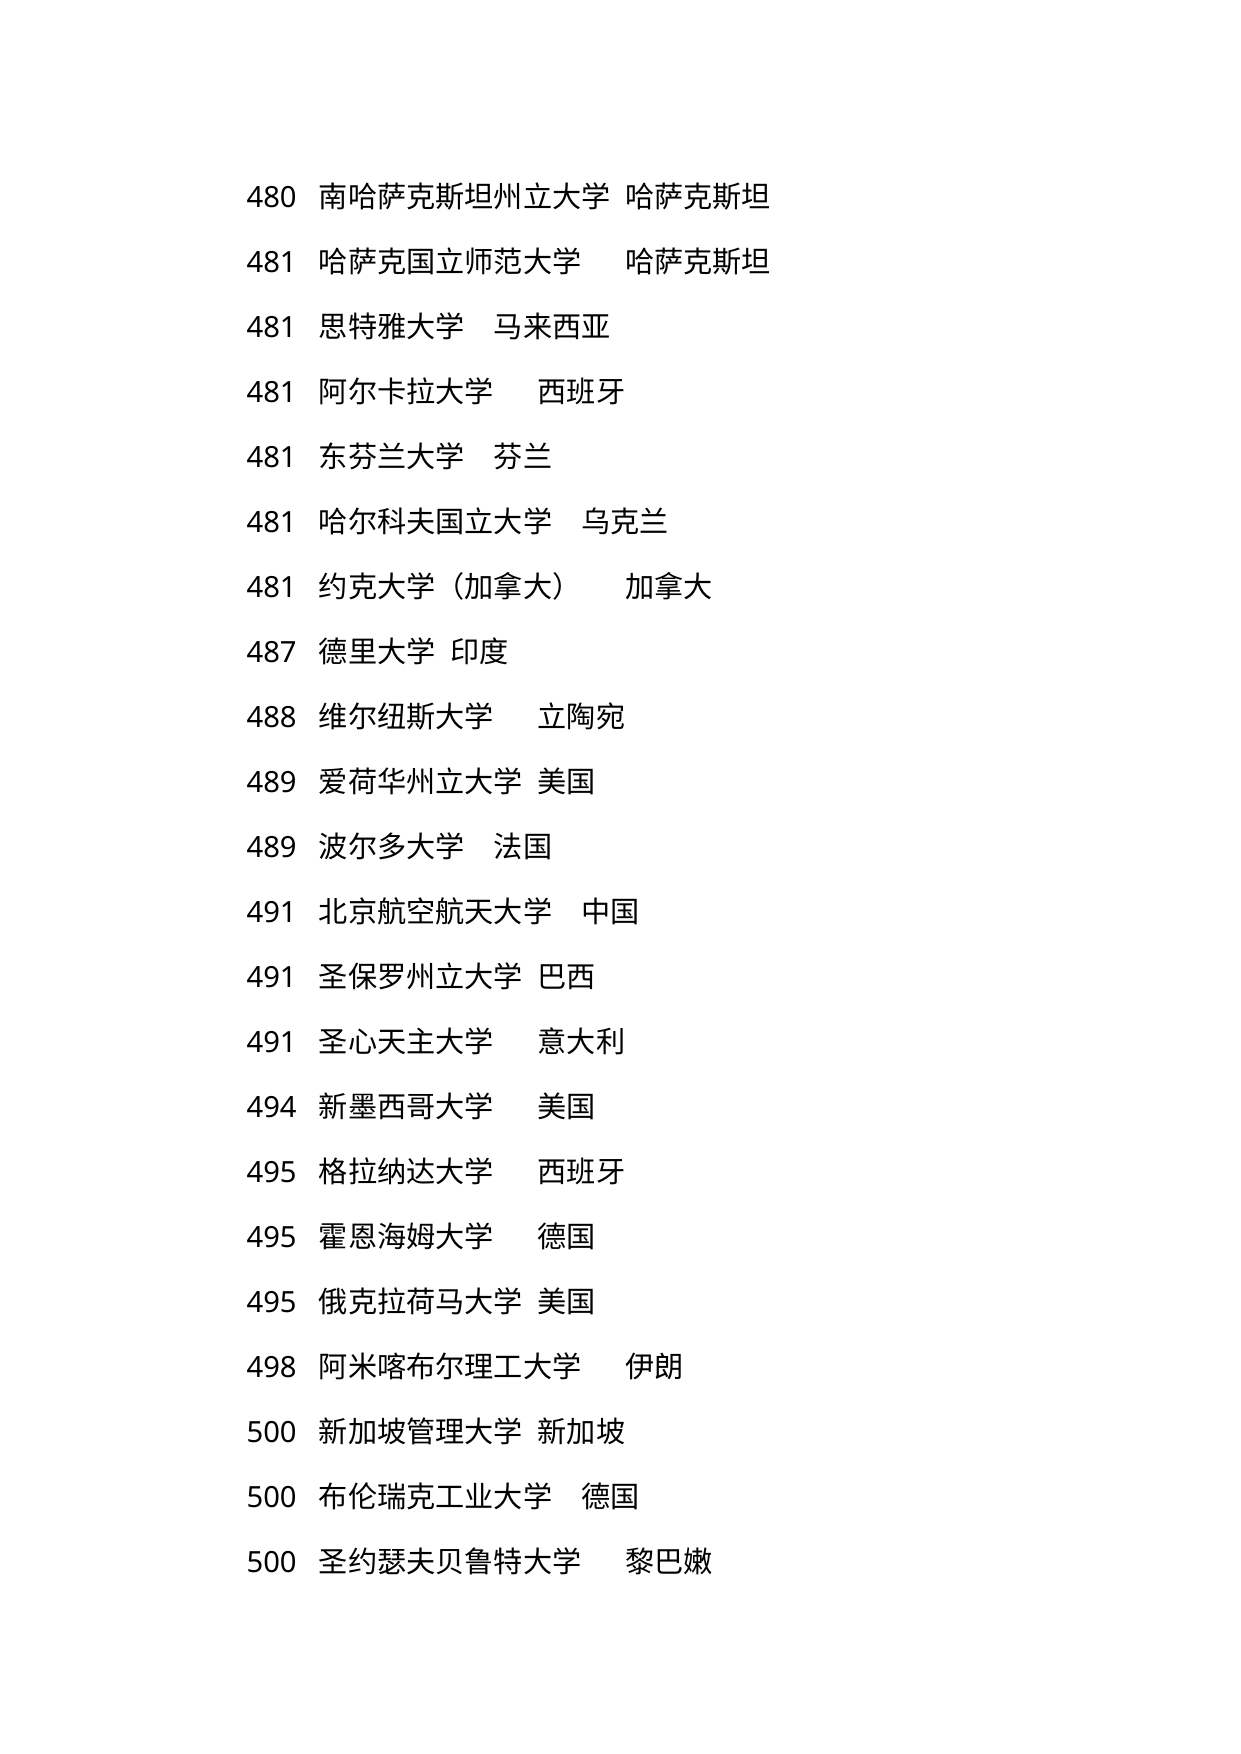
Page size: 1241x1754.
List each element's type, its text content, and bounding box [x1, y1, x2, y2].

text 491 北京航空航天大学 中国 [187, 877, 1053, 942]
text 488 维尔纽斯大学 立陶宛 [187, 682, 1053, 747]
text 481 哈萨克国立师范大学 哈萨克斯坦 [187, 227, 1053, 292]
text 487 德里大学 印度 [187, 617, 1053, 682]
text 495 俄克拉荷马大学 美国 [187, 1267, 1053, 1332]
text 500 新加坡管理大学 新加坡 [187, 1397, 1053, 1462]
text 480 南哈萨克斯坦州立大学 哈萨克斯坦 [187, 162, 1053, 227]
text 495 霍恩海姆大学 德国 [187, 1202, 1053, 1267]
text 491 圣心天主大学 意大利 [187, 1007, 1053, 1072]
text 498 阿米喀布尔理工大学 伊朗 [187, 1332, 1053, 1397]
text 494 新墨西哥大学 美国 [187, 1072, 1053, 1137]
text 481 哈尔科夫国立大学 乌克兰 [187, 487, 1053, 552]
text 481 阿尔卡拉大学 西班牙 [187, 357, 1053, 422]
text 481 东芬兰大学 芬兰 [187, 422, 1053, 487]
text 495 格拉纳达大学 西班牙 [187, 1137, 1053, 1202]
text 481 约克大学（加拿大） 加拿大 [187, 552, 1053, 617]
text 489 爱荷华州立大学 美国 [187, 747, 1053, 812]
text 481 思特雅大学 马来西亚 [187, 292, 1053, 357]
text 489 波尔多大学 法国 [187, 812, 1053, 877]
text 500 圣约瑟夫贝鲁特大学 黎巴嫩 [187, 1527, 1053, 1592]
text 491 圣保罗州立大学 巴西 [187, 942, 1053, 1007]
text 500 布伦瑞克工业大学 德国 [187, 1462, 1053, 1527]
